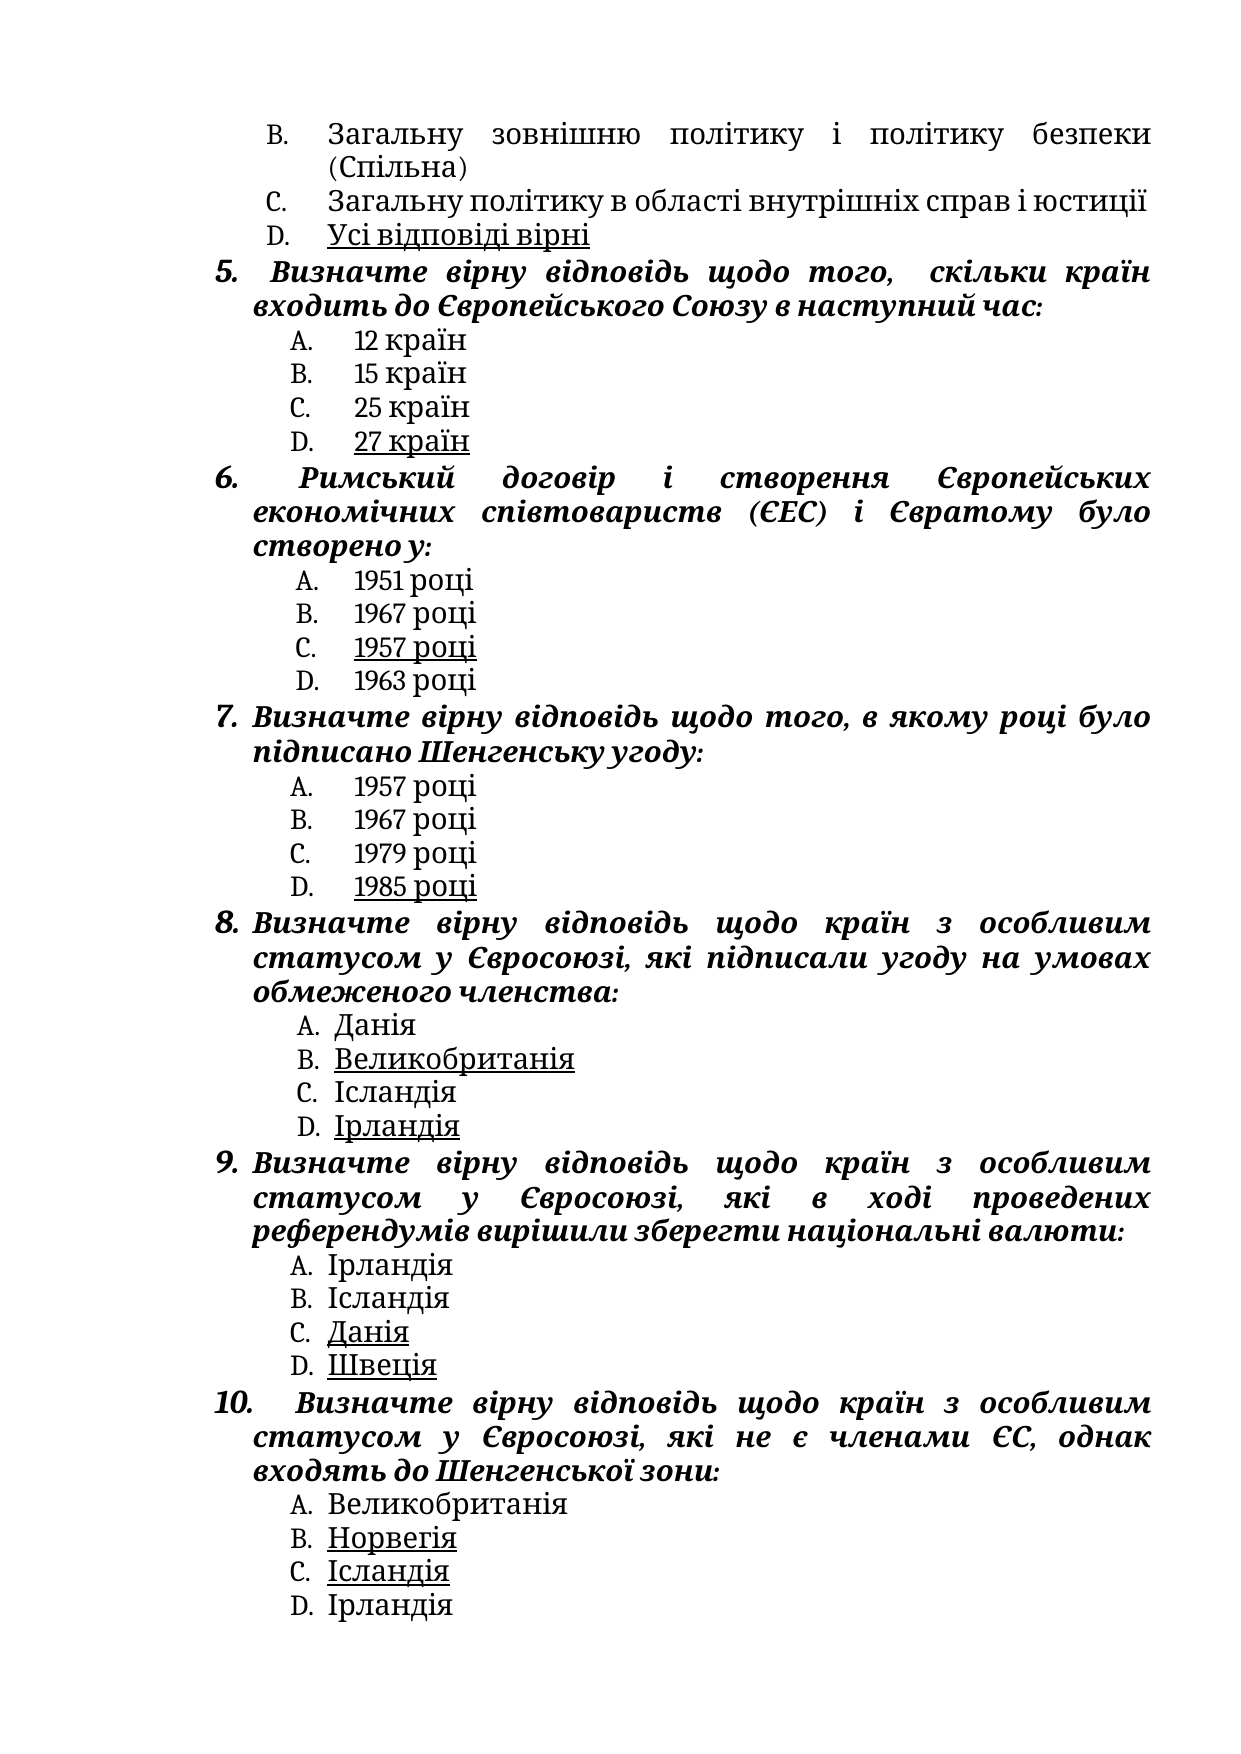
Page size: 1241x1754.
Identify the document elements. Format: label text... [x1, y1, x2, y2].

list Визначте вірну відповідь щодо того, скільки країн входить до Європейського Союзу в наступний час: [215, 252, 1152, 324]
list 1967 році [295, 597, 1152, 631]
list Римський договір і створення Європейських економічних співтовариств (ЄЕС) і Євратому було створено у: [215, 458, 1152, 564]
list Великобританія [290, 1488, 1152, 1522]
list 1979 році [290, 837, 1152, 870]
list Визначте вірну відповідь щодо країн з особливим статусом у Євросоюзі, які не є членами ЄС, однак входять до Шенгенської зони: [215, 1383, 1152, 1488]
list Усі відповіді вірні [266, 219, 1152, 252]
list 1967 році [290, 803, 1152, 837]
list Визначте вірну відповідь щодо країн з особливим статусом у Євросоюзі, які в ході проведених референдумів вирішили зберегти національні валюти: [215, 1143, 1152, 1249]
list Ірландія [297, 1110, 1152, 1143]
list 1951 році [295, 564, 1152, 597]
list Великобританія [297, 1043, 1152, 1076]
list Визначте вірну відповідь щодо країн з особливим статусом у Євросоюзі, які підписали угоду на умовах обмеженого членства: [215, 904, 1152, 1009]
list 1957 році [290, 770, 1152, 803]
list 27 країн [290, 425, 1152, 458]
list 25 країн [290, 391, 1152, 425]
list 1985 році [290, 870, 1152, 904]
list 12 країн [290, 324, 1152, 358]
list Ісландія [297, 1076, 1152, 1110]
list Швеція [290, 1349, 1152, 1383]
list Данія [297, 1009, 1152, 1043]
list Норвегія [290, 1522, 1152, 1556]
list Ірландія [290, 1589, 1152, 1623]
list Ісландія [290, 1282, 1152, 1316]
list Данія [290, 1316, 1152, 1349]
list Ісландія [290, 1556, 1152, 1589]
list Загальну зовнішню політику і політику безпеки (Спільна) [266, 118, 1152, 185]
list Визначте вірну відповідь щодо того, в якому році було підписано Шенгенську угоду: [215, 698, 1152, 770]
list Загальну політику в області внутрішніх справ і юстиції [266, 185, 1152, 219]
list Ірландія [290, 1249, 1152, 1282]
list 1957 році [295, 631, 1152, 664]
list 15 країн [290, 358, 1152, 391]
list 1963 році [295, 664, 1152, 698]
